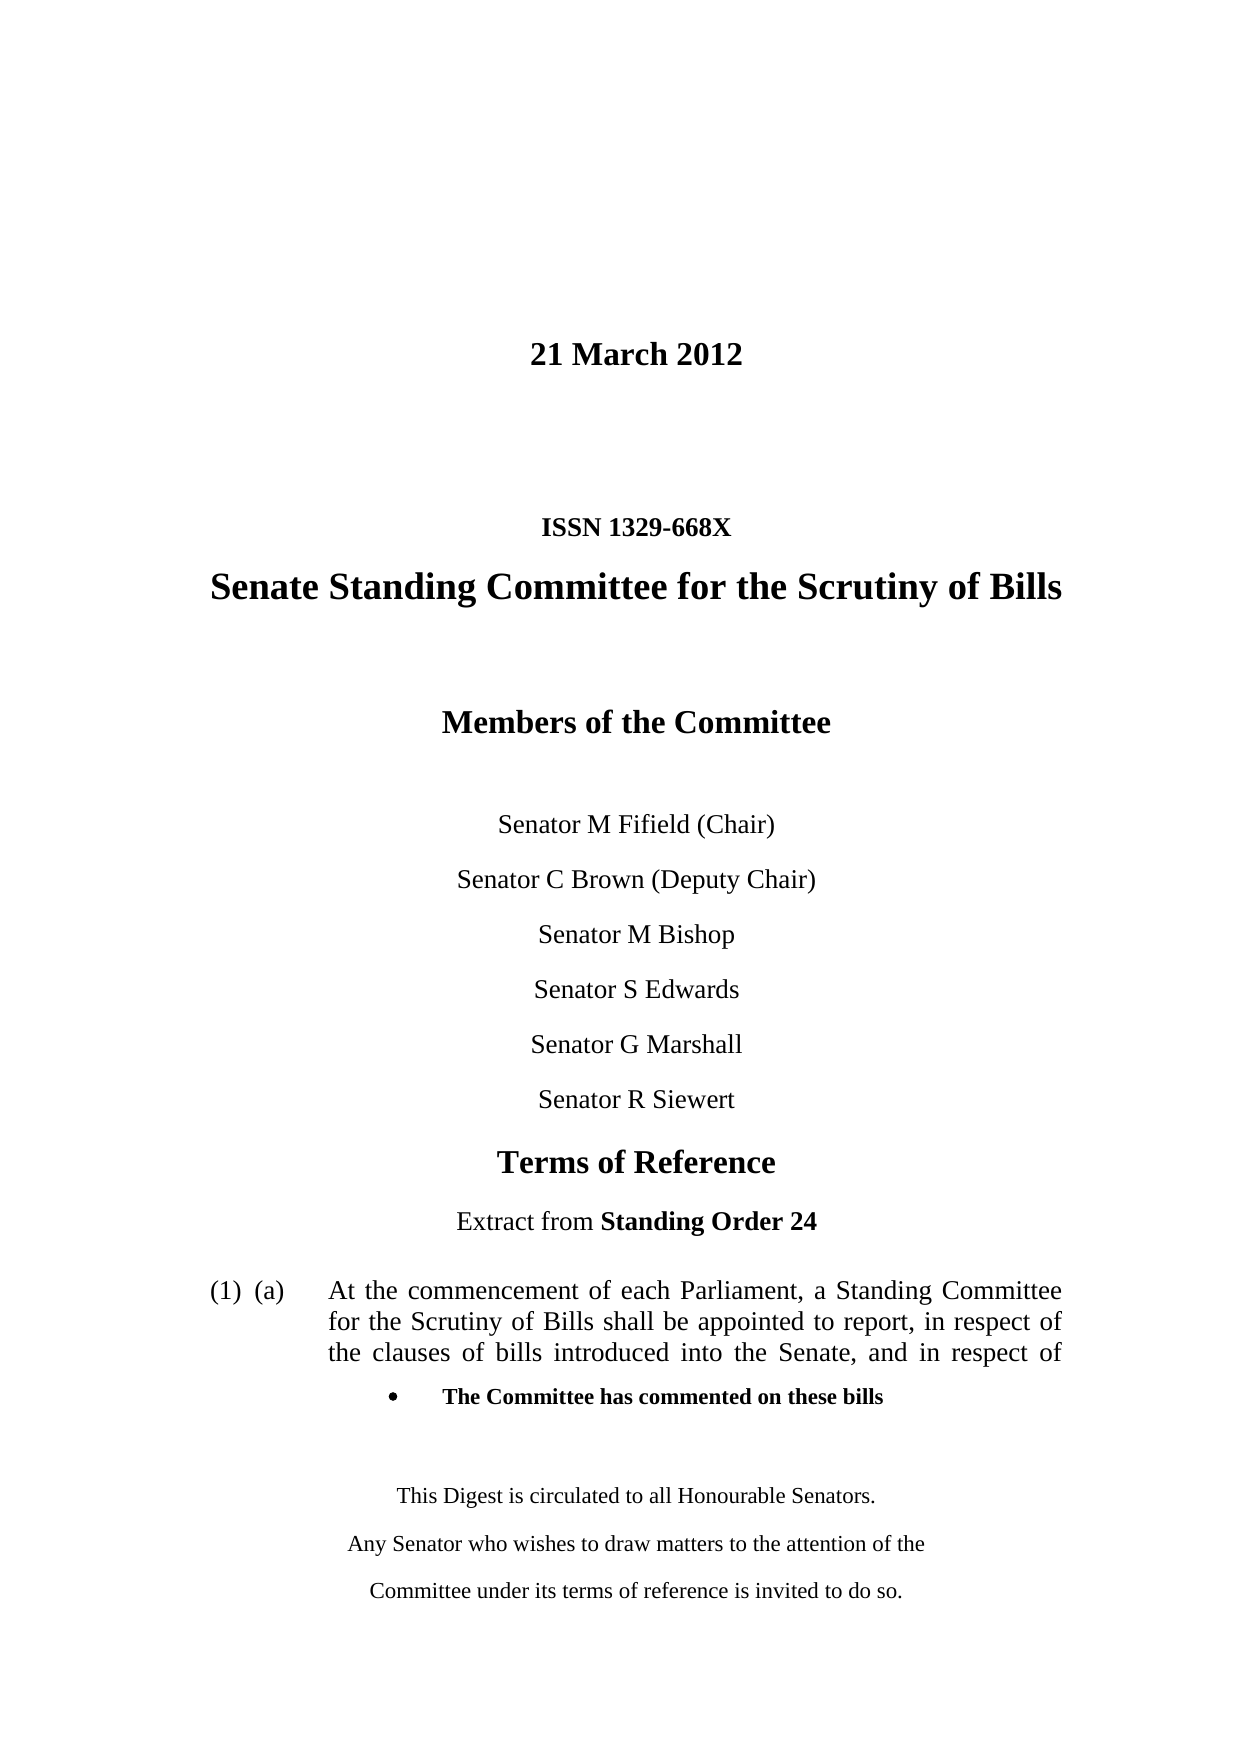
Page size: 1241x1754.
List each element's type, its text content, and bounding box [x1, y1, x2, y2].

text Senator G Marshall [210, 1028, 1063, 1059]
text Senator M Fifield (Chair) [210, 808, 1063, 839]
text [210, 1274, 1063, 1367]
text 21 March 2012 [210, 334, 1063, 372]
text Senate Standing Committee for the Scrutiny of Bills [210, 563, 1063, 608]
text Senator R Siewert [210, 1083, 1063, 1114]
text ISSN 1329-668X [210, 511, 1063, 542]
text Terms of Reference [210, 1142, 1063, 1180]
text Extract from Standing Order 24 [210, 1205, 1063, 1237]
text Members of the Committee [210, 702, 1063, 740]
text Senator S Edwards [210, 973, 1063, 1004]
text Senator C Brown (Deputy Chair) [210, 863, 1063, 894]
text Senator M Bishop [210, 918, 1063, 949]
